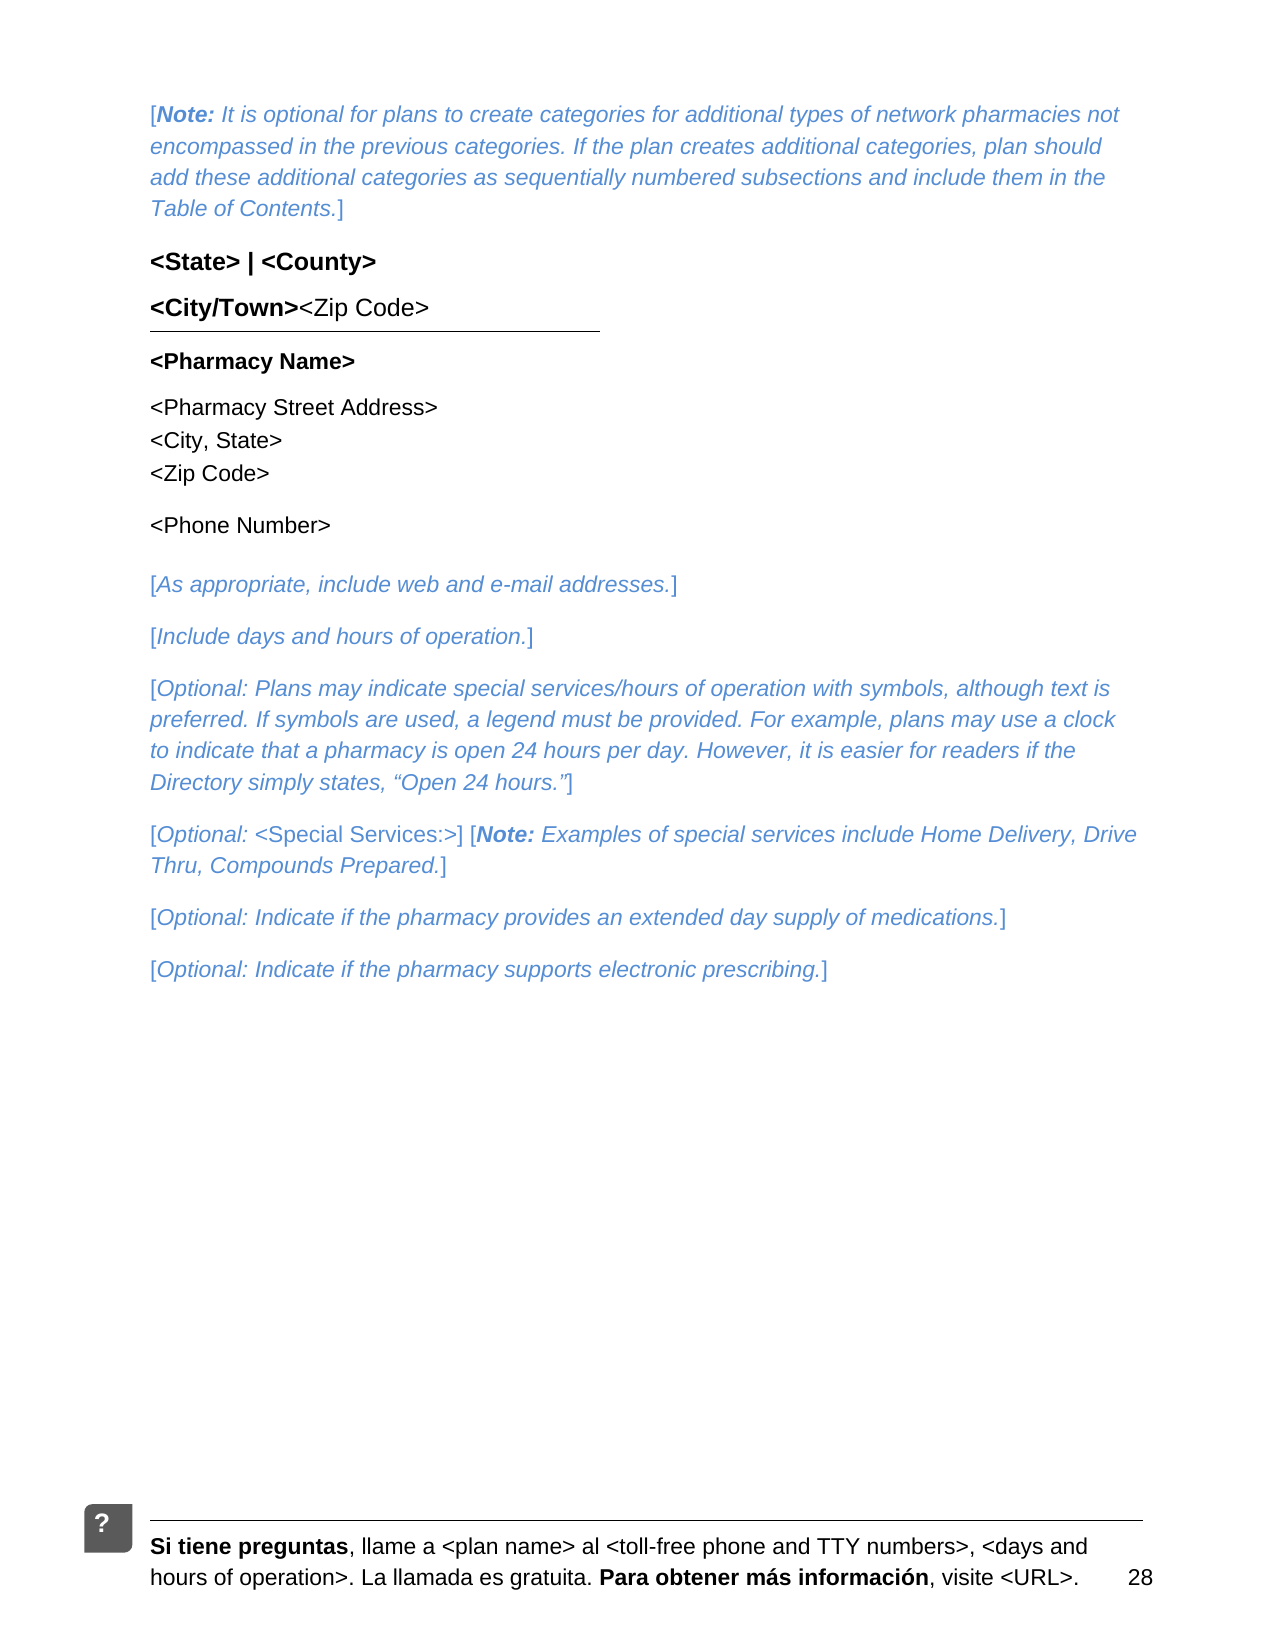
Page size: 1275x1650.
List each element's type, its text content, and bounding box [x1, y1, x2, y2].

text [Optional: Indicate if the pharmacy supports electronic prescribing.] [150, 952, 1143, 984]
text [Optional: Plans may indicate special services/hours of operation with symbols, although text is preferred. If symbols are used, a legend must be provided. For example, plans may use a clock to indicate that a pharmacy is open 24 hours per day. However, it is easier for readers if the Directory simply states, “Open 24 hours.”] [150, 671, 1143, 796]
text [Note: It is optional for plans to create categories for additional types of network pharmacies not encompassed in the previous categories. If the plan creates additional categories, plan should add these additional categories as sequentially numbered subsections and include them in the Table of Contents.] [150, 98, 1143, 223]
text <Phone Number> [150, 507, 1143, 541]
text <City/Town><Zip Code> [150, 289, 600, 331]
text [As appropriate, include web and e-mail addresses.] [150, 567, 1143, 598]
text [Optional: <Special Services:>] [Note: Examples of special services include Home Delivery, Drive Thru, Compounds Prepared.] [150, 817, 1143, 879]
text <Pharmacy Street Address> <City, State> <Zip Code> [150, 388, 1143, 488]
text <Pharmacy Name> [150, 345, 1143, 376]
text <State> | <County> [150, 244, 1143, 277]
text [Include days and hours of operation.] [150, 619, 1143, 650]
text [Optional: Indicate if the pharmacy provides an extended day supply of medications.] [150, 900, 1143, 932]
